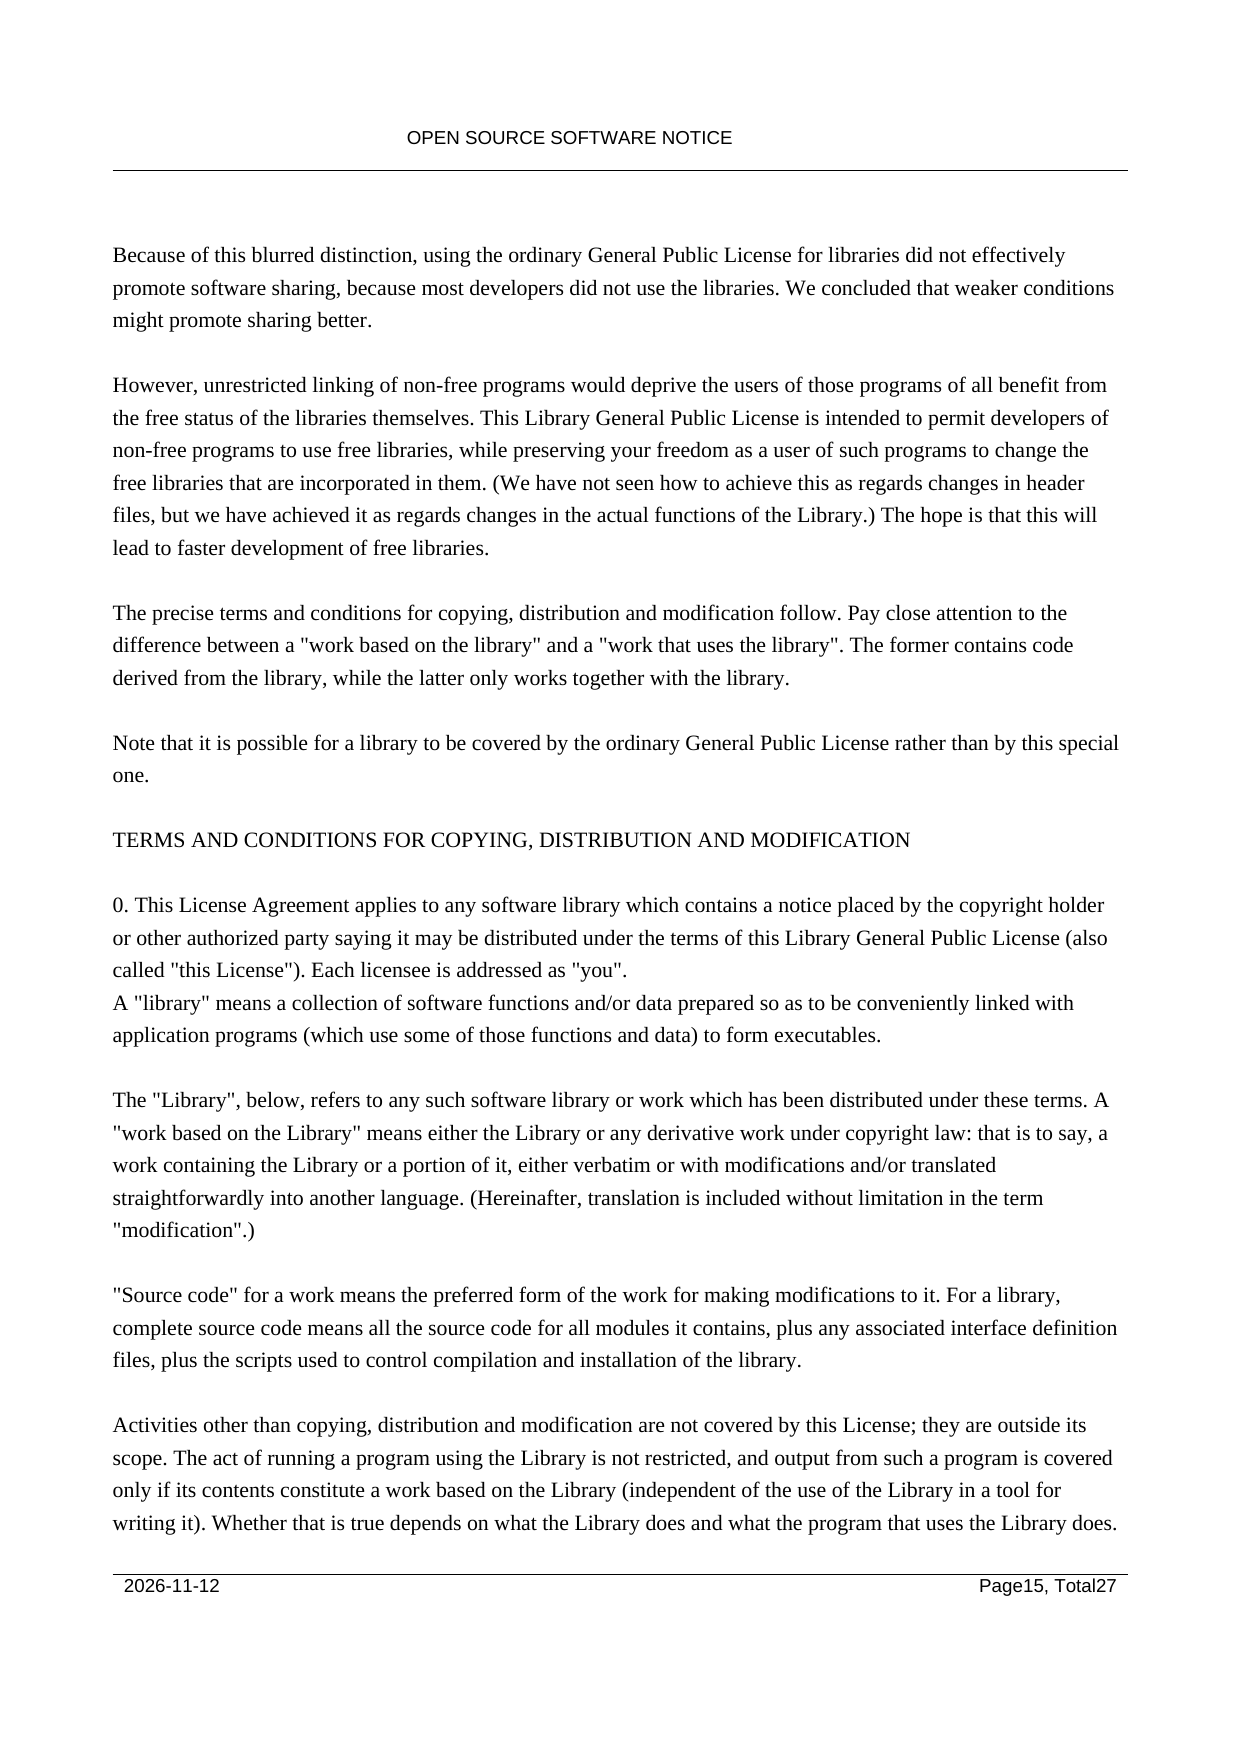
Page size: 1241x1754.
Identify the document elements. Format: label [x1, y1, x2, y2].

text [112, 206, 1128, 1539]
